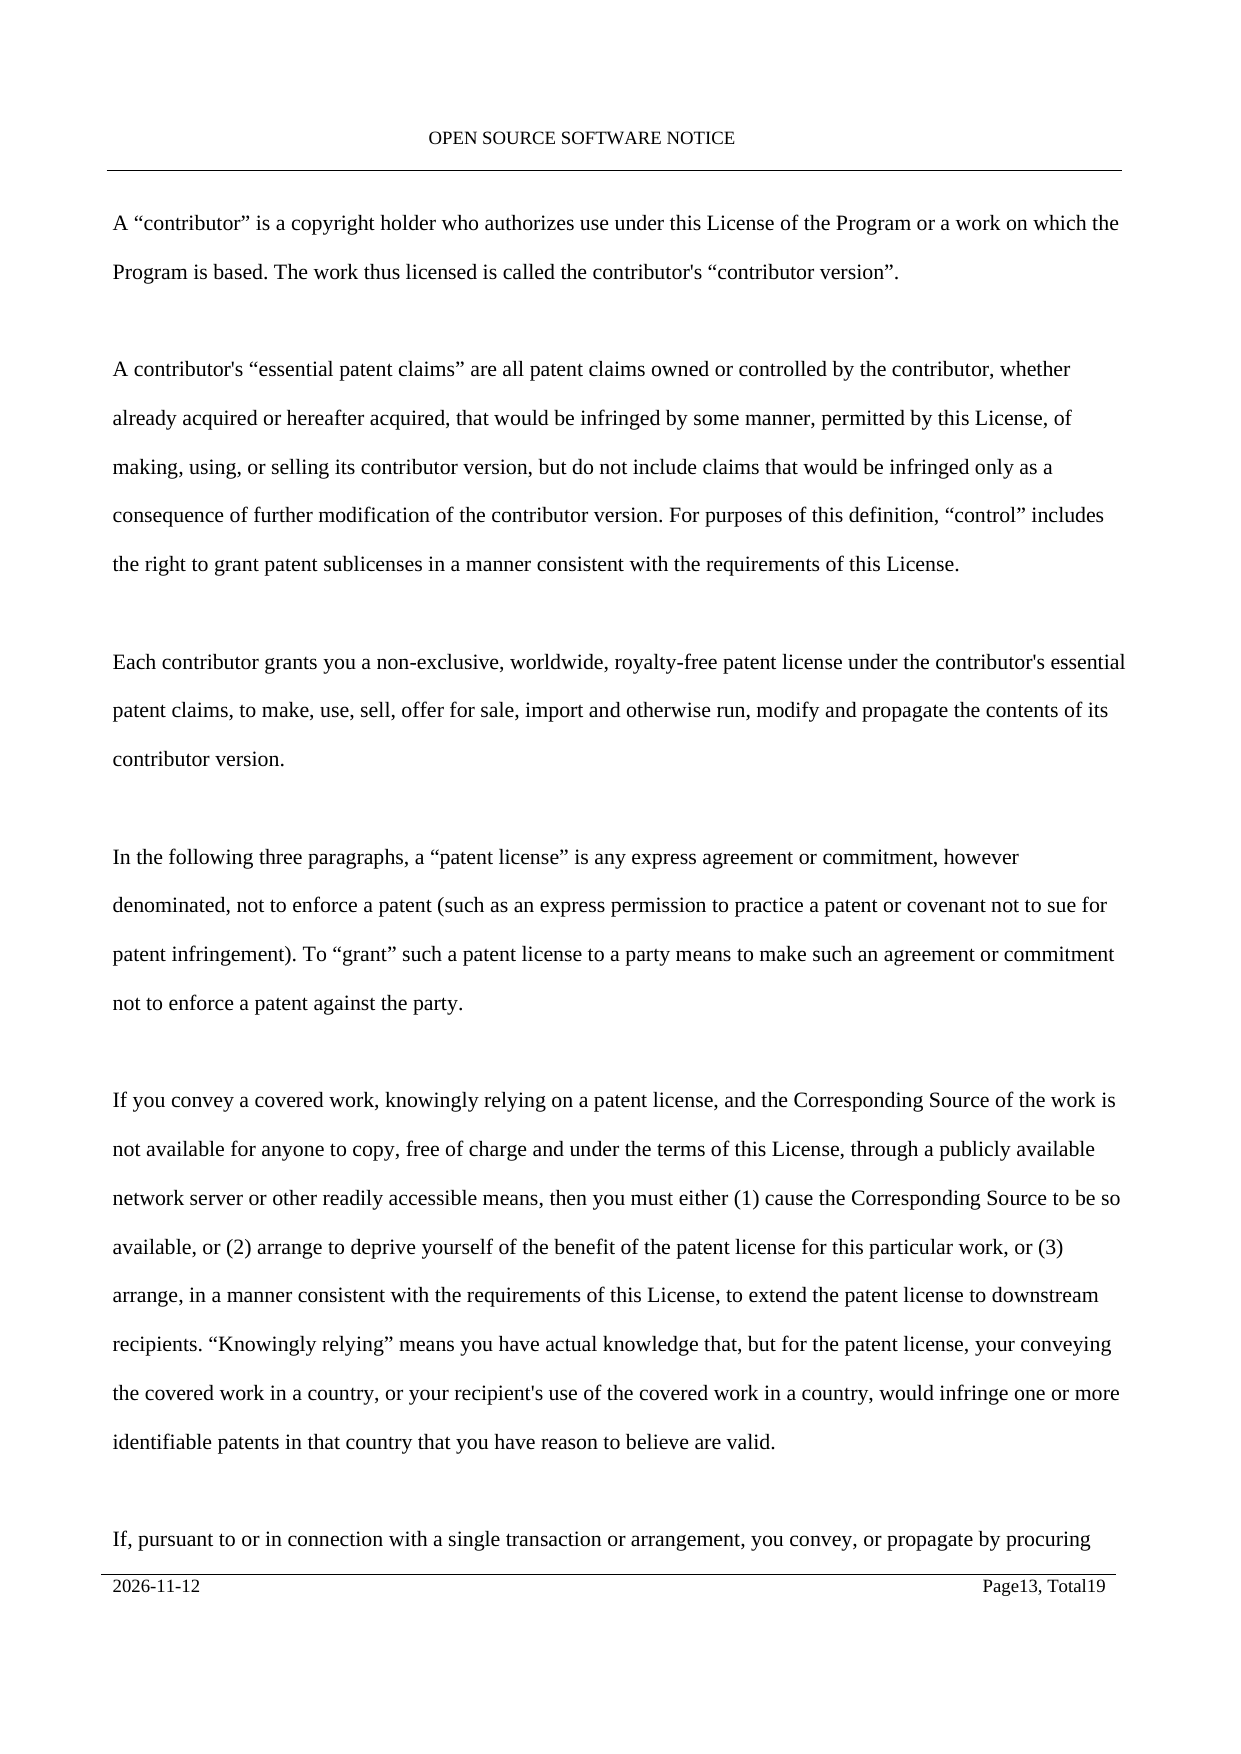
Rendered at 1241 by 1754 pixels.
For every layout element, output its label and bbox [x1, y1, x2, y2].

text [112, 206, 1128, 1555]
